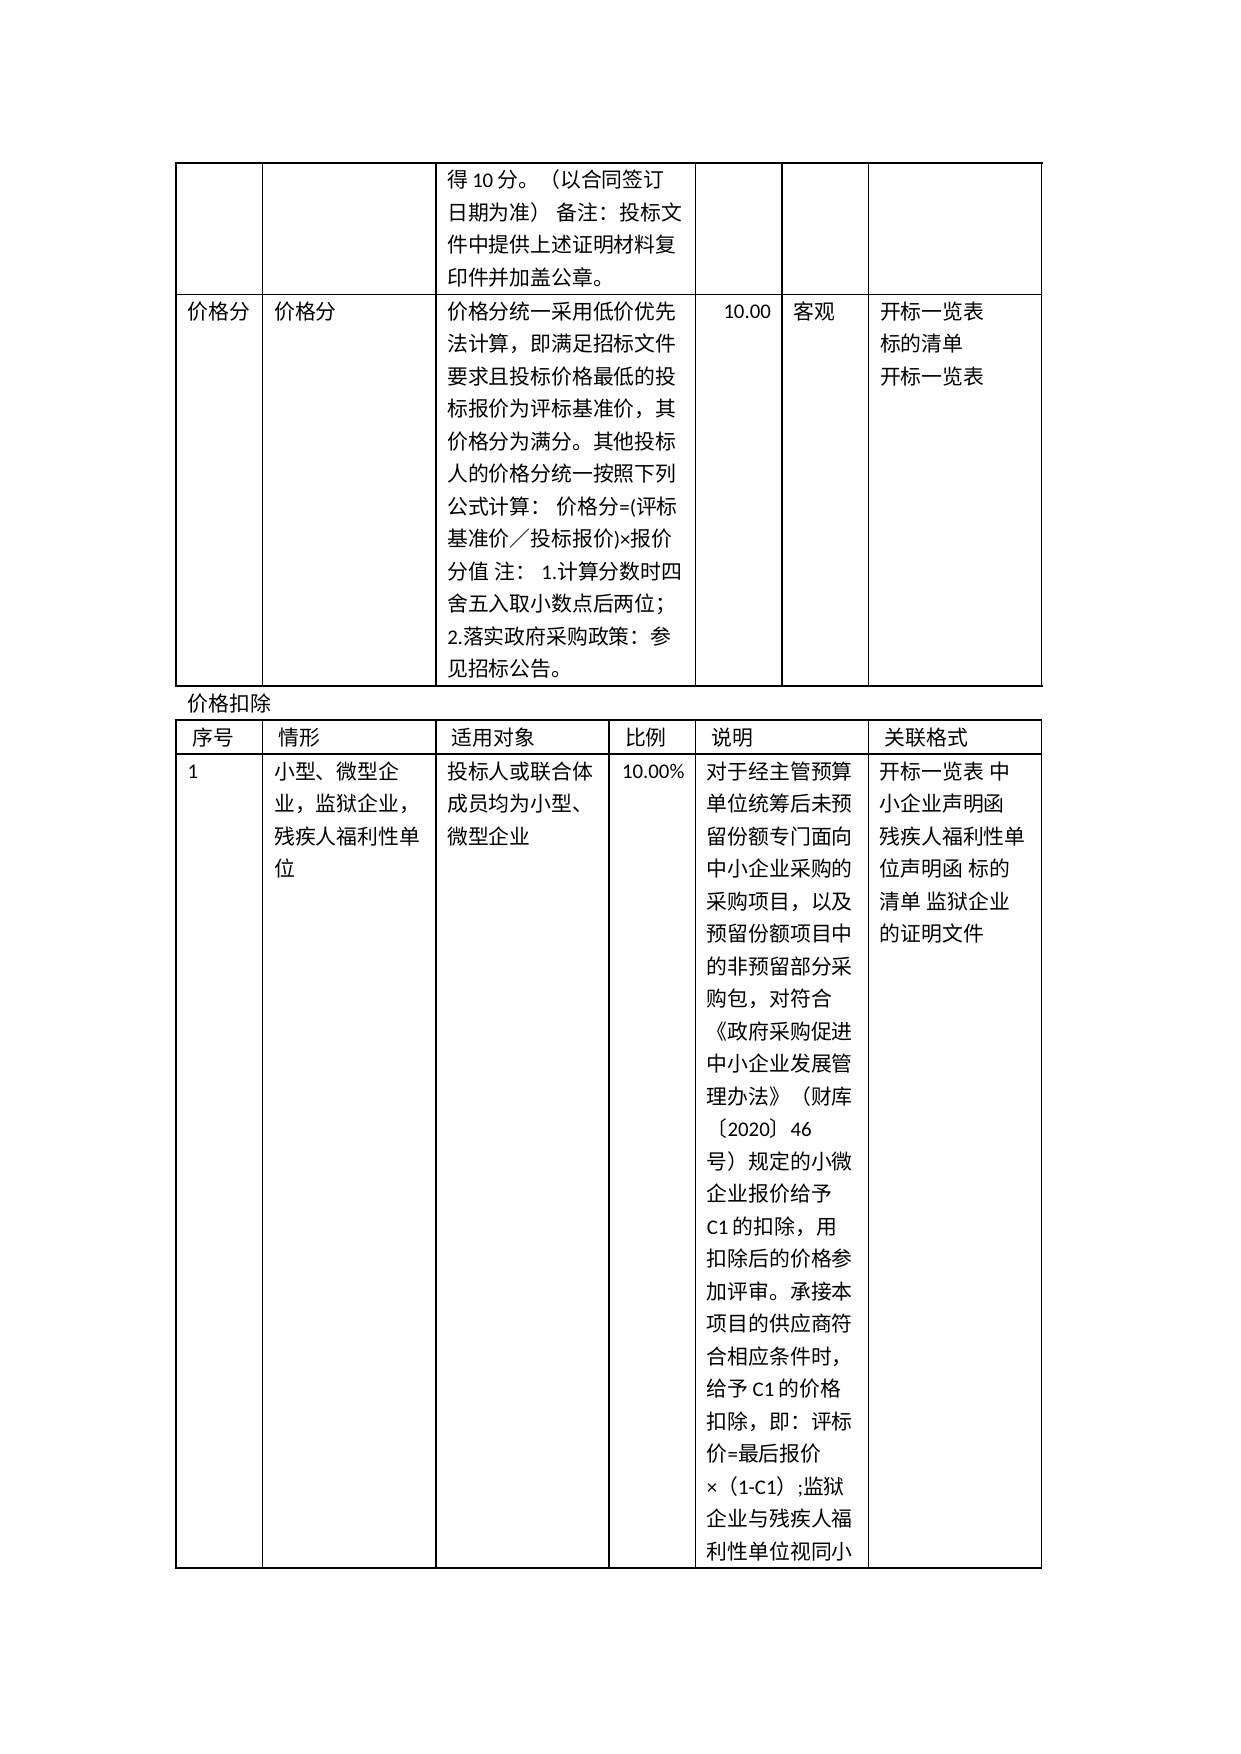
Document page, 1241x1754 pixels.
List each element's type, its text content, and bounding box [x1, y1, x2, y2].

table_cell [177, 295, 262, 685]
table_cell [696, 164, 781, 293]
text 价格扣除 [187, 687, 1053, 719]
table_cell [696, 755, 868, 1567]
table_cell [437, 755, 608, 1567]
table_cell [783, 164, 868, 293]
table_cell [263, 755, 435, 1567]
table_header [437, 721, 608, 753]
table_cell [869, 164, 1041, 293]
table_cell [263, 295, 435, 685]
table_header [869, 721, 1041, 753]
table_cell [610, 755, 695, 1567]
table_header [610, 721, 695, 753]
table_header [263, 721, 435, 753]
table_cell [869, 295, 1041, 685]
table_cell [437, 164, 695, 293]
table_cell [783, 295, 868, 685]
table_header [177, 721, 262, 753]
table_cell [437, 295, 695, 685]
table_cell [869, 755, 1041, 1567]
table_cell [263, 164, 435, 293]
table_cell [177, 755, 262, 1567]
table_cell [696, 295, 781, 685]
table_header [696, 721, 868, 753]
